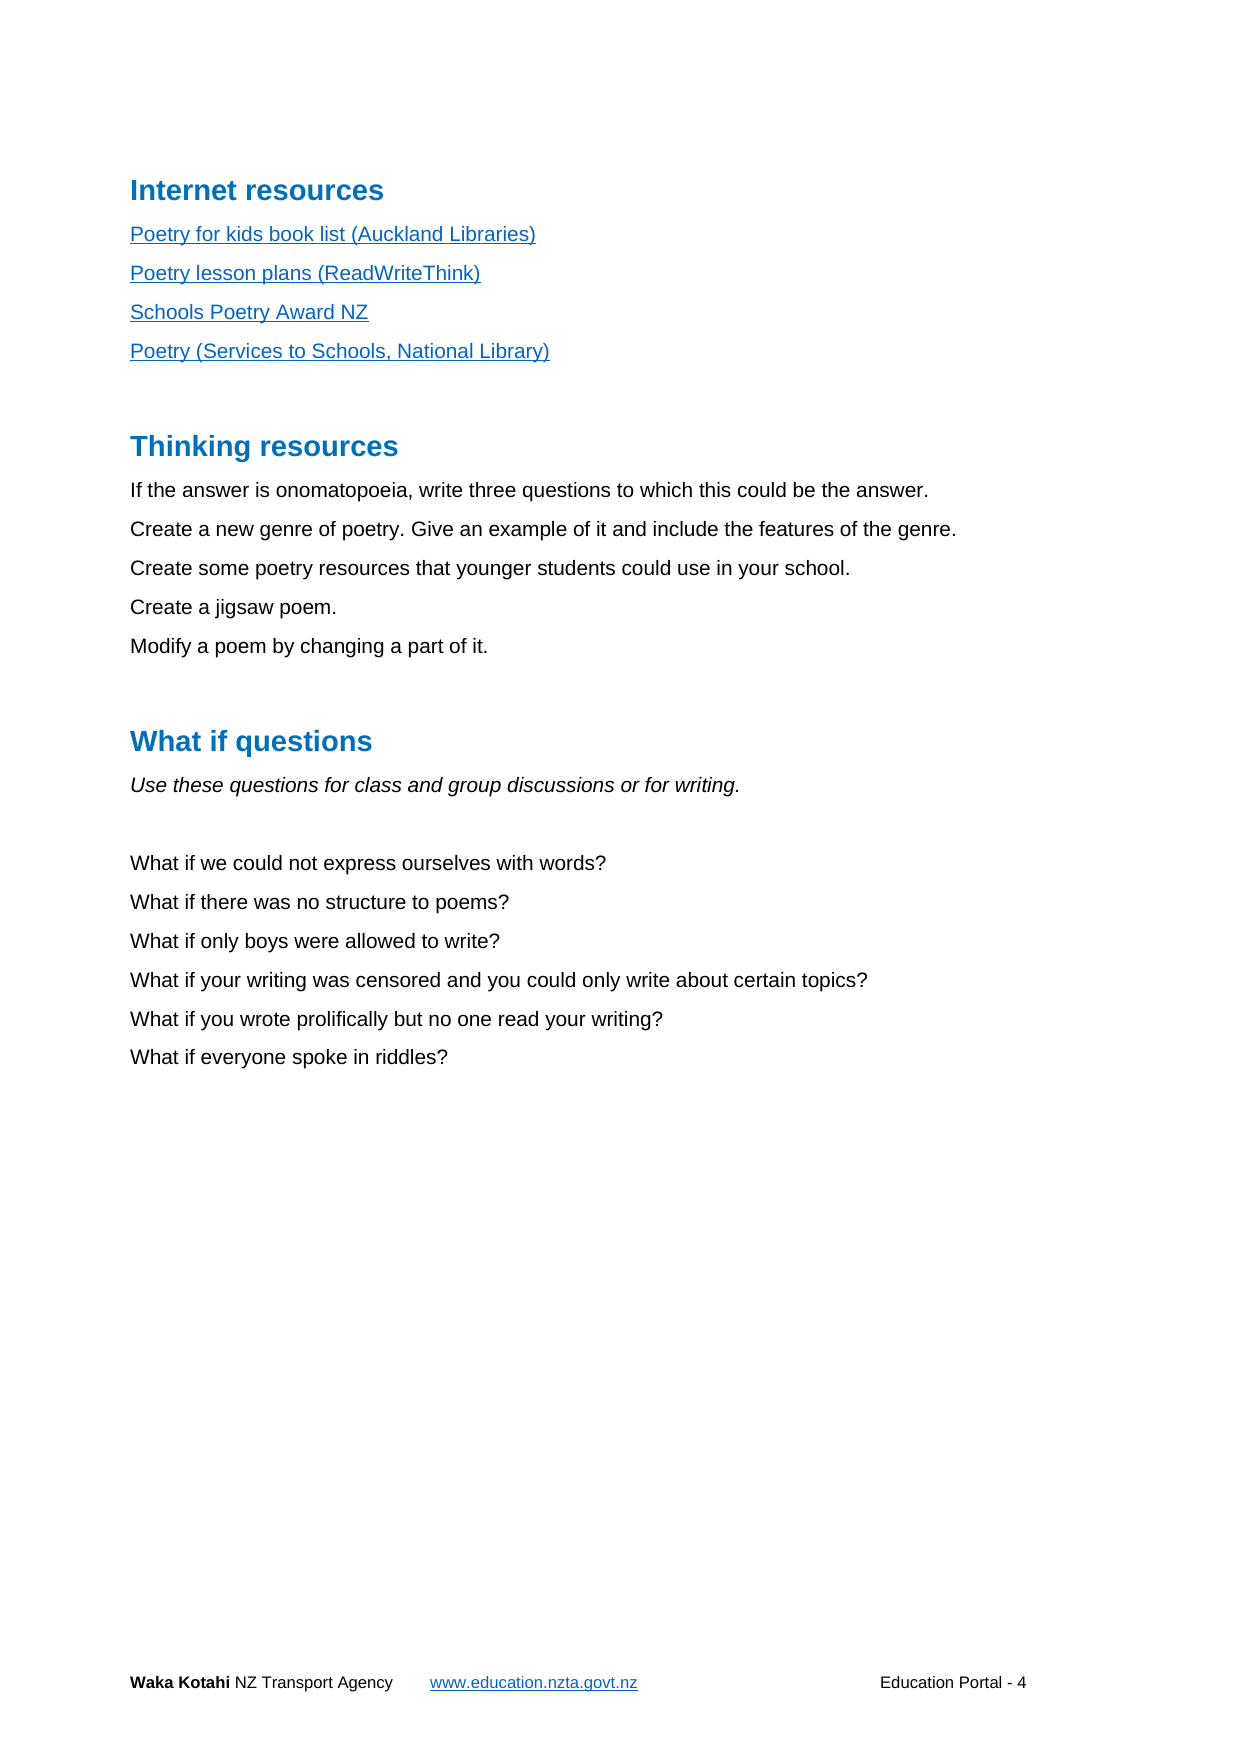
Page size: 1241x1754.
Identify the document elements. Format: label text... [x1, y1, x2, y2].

text What if there was no structure to poems? [130, 890, 1110, 914]
text What if we could not express ourselves with words? [130, 851, 1110, 875]
text What if your writing was censored and you could only write about certain topics? [130, 967, 1110, 991]
subtitle Internet resources [130, 173, 1110, 206]
text What if you wrote prolifically but no one read your writing? [130, 1006, 1110, 1030]
text What if only boys were allowed to write? [130, 929, 1110, 953]
subtitle Thinking resources [130, 429, 1110, 462]
text Create some poetry resources that younger students could use in your school. [130, 556, 1110, 580]
text Modify a poem by changing a part of it. [130, 634, 1110, 658]
text Create a jigsaw poem. [130, 595, 1110, 619]
text Poetry (Services to Schools, National Library) [130, 339, 1110, 363]
text What if everyone spoke in riddles? [130, 1045, 1110, 1069]
text If the answer is onomatopoeia, write three questions to which this could be the answer. [130, 478, 1110, 502]
text Use these questions for class and group discussions or for writing. [130, 773, 1110, 797]
text Create a new genre of poetry. Give an example of it and include the features of the genre. [130, 517, 1110, 541]
text Schools Poetry Award NZ [130, 300, 1110, 324]
text Poetry for kids book list (Auckland Libraries) [130, 222, 1110, 246]
text Poetry lesson plans (ReadWriteThink) [130, 261, 1110, 285]
subtitle What if questions [130, 724, 1110, 757]
